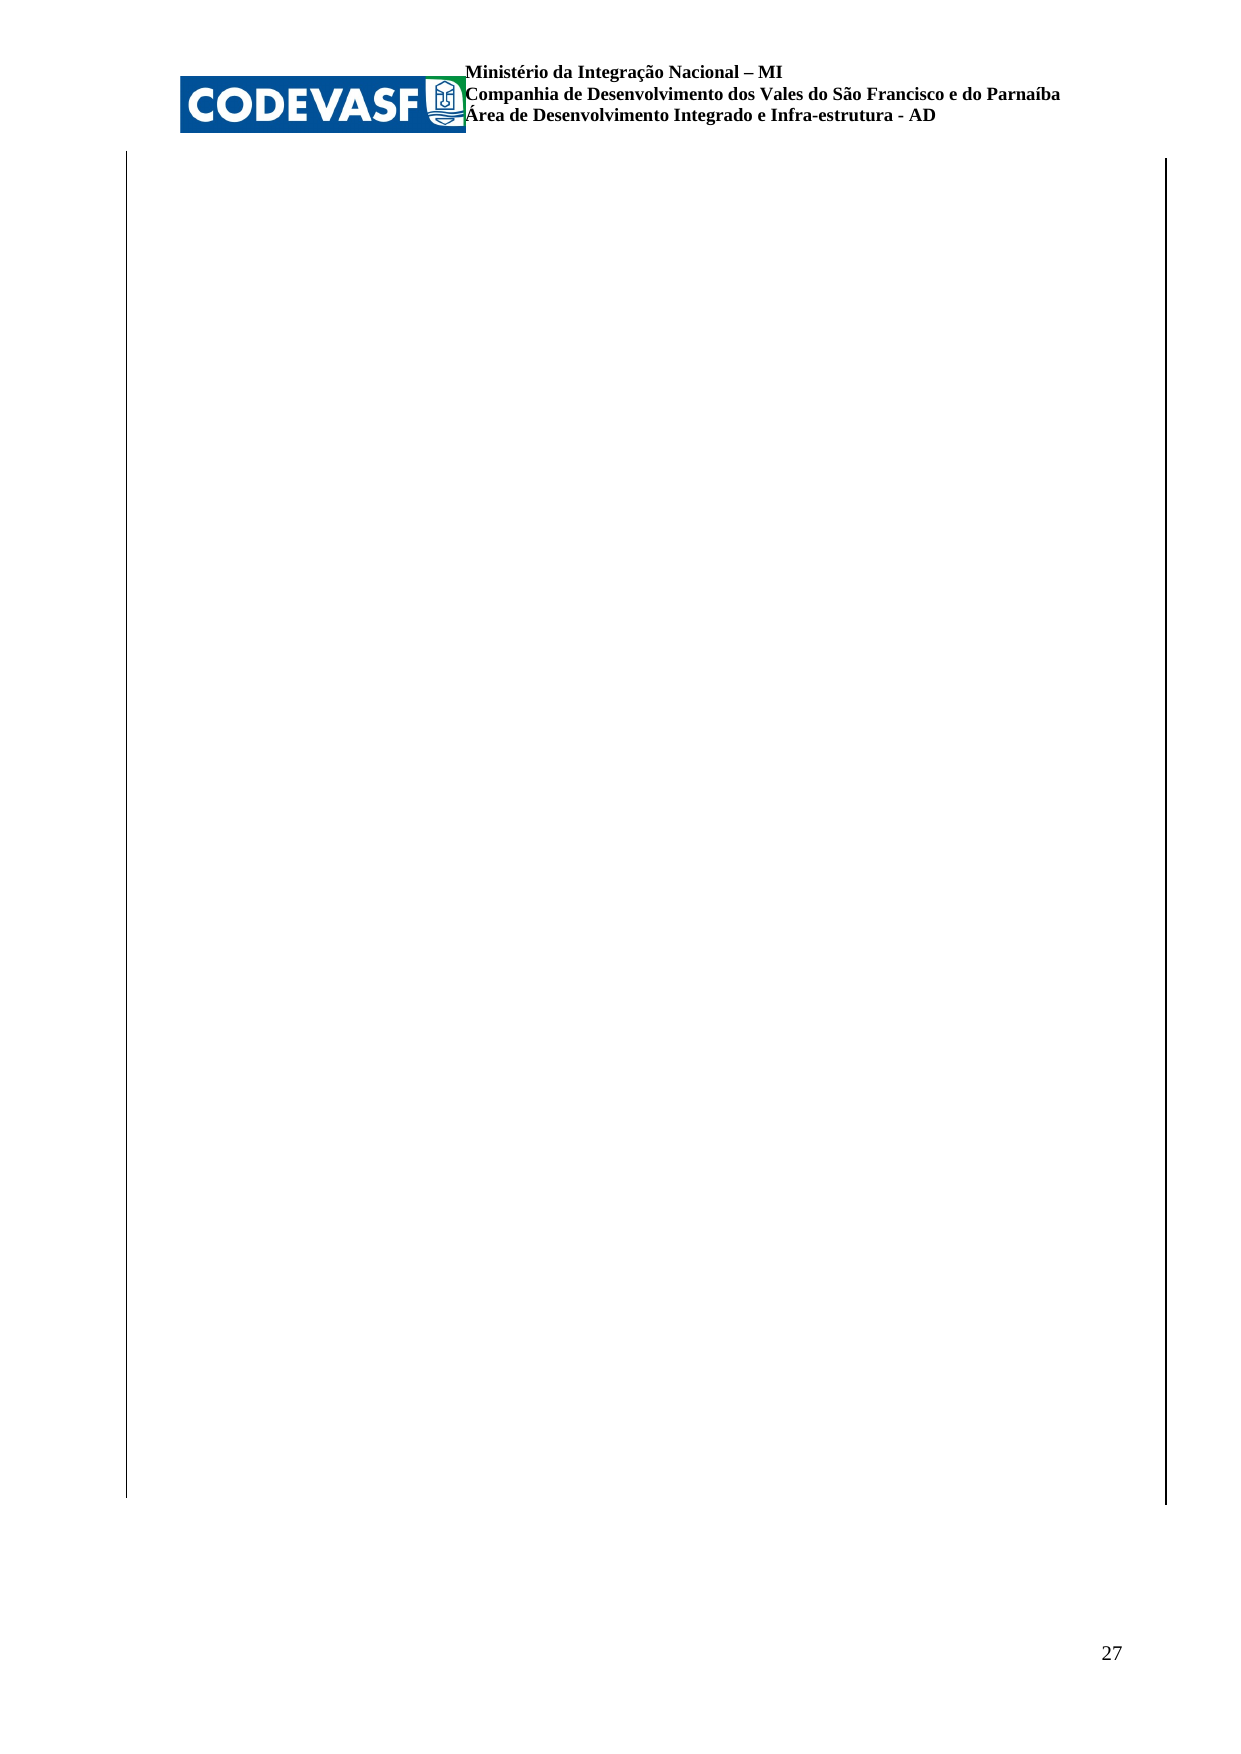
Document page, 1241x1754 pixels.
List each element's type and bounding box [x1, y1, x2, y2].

picture [180, 76, 466, 133]
